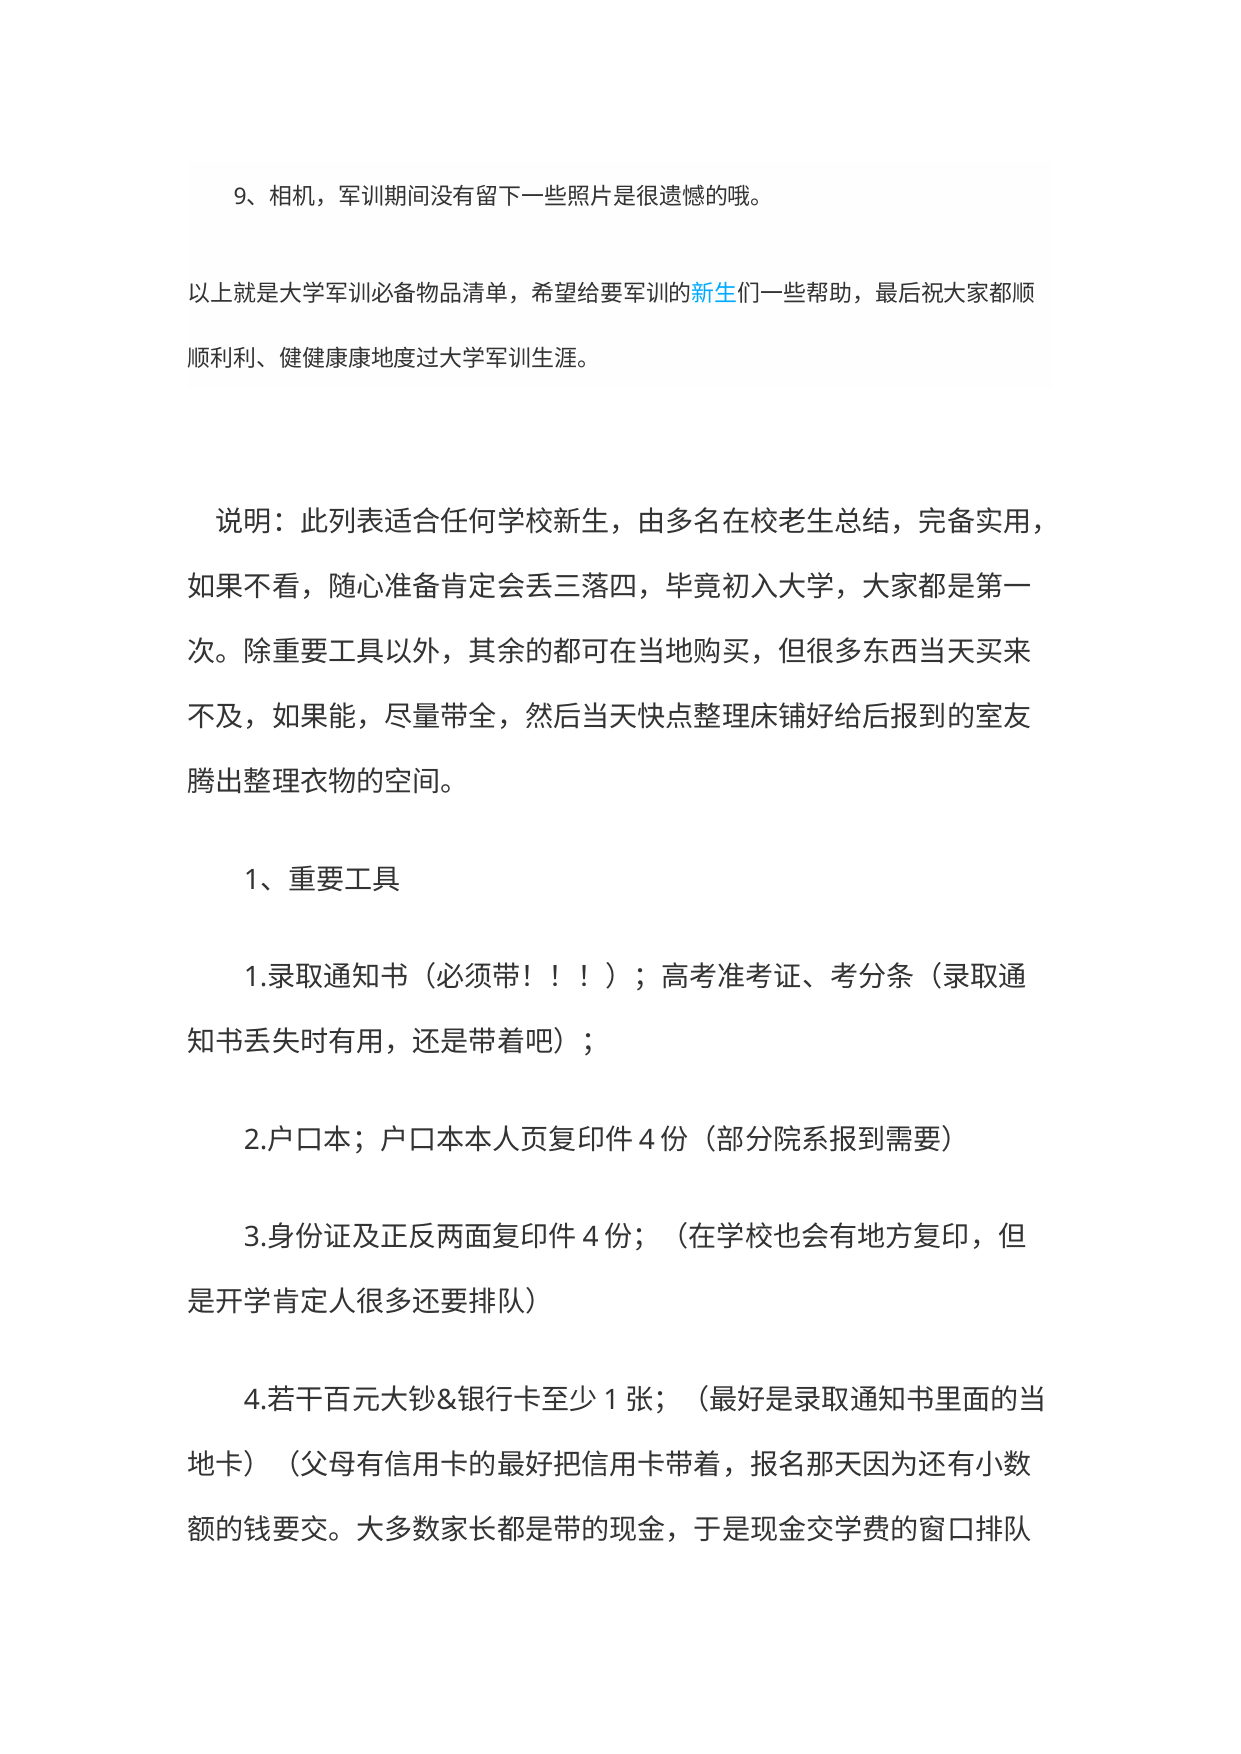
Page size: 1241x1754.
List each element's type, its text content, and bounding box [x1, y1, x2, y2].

text 1、重要工具 [187, 844, 1053, 909]
text 以上就是大学军训必备物品清单，希望给要军训的新生们一些帮助，最后祝大家都顺顺利利、健健康康地度过大学军训生涯。 [187, 259, 1053, 389]
text 说明：此列表适合任何学校新生，由多名在校老生总结，完备实用，如果不看，随心准备肯定会丢三落四，毕竟初入大学，大家都是第一次。除重要工具以外，其余的都可在当地购买，但很多东西当天买来不及，如果能，尽量带全，然后当天快点整理床铺好给后报到的室友腾出整理衣物的空间。 [187, 487, 1053, 812]
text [187, 1364, 1053, 1559]
text 9、相机，军训期间没有留下一些照片是很遗憾的哦。 [187, 162, 1053, 227]
text 3.身份证及正反两面复印件4份；（在学校也会有地方复印，但是开学肯定人很多还要排队） [187, 1202, 1053, 1332]
text 1.录取通知书（必须带！！！）；高考准考证、考分条（录取通知书丢失时有用，还是带着吧）； [187, 942, 1053, 1072]
text 2.户口本；户口本本人页复印件4份（部分院系报到需要） [187, 1104, 1053, 1169]
